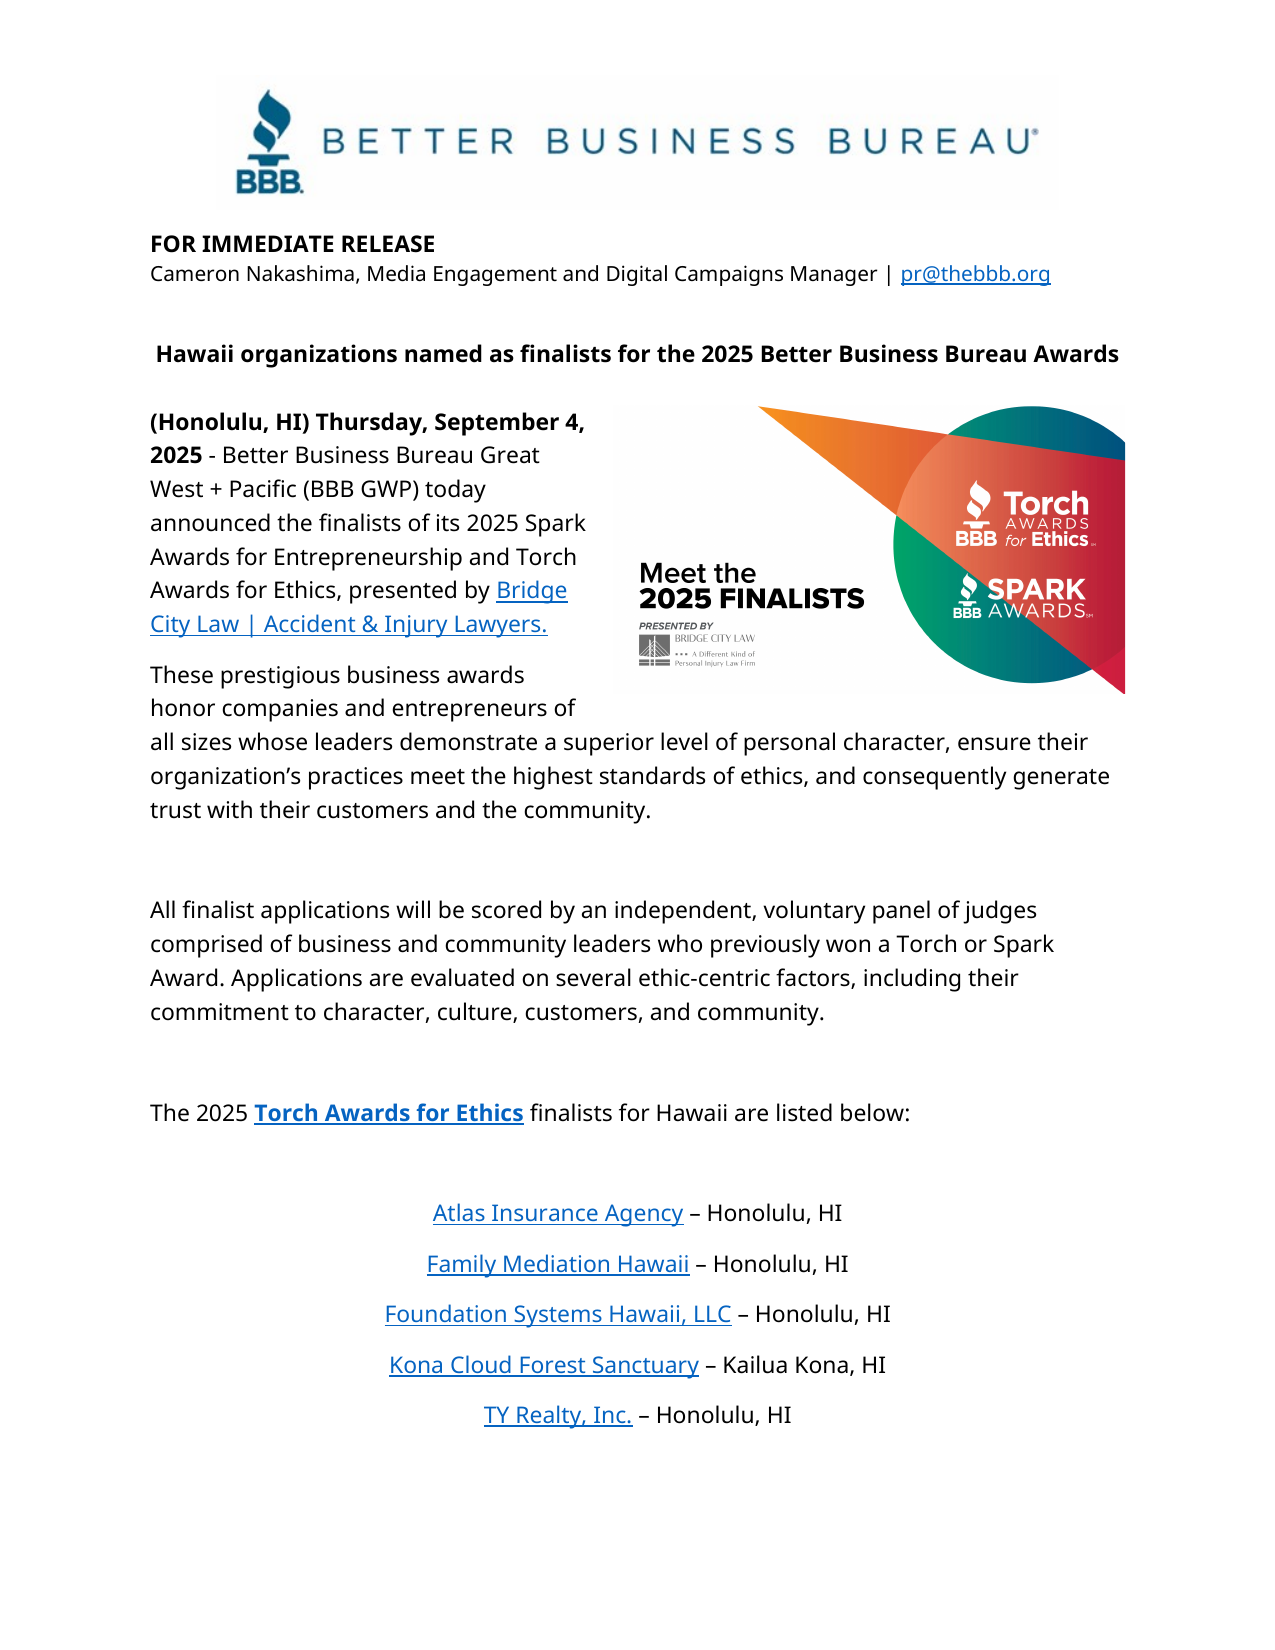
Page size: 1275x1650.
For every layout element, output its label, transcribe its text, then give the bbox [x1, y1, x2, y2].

text Kona Cloud Forest Sanctuary – Kailua Kona, HI [150, 1348, 1125, 1380]
text The 2025 Torch Awards for Ethics finalists for Hawaii are listed below: [150, 1096, 1125, 1128]
text FOR IMMEDIATE RELEASE [150, 228, 1125, 259]
text These prestigious business awards honor companies and entrepreneurs of all sizes whose leaders demonstrate a superior level of personal character, ensure their organization’s practices meet the highest standards of ethics, and consequently generate trust with their customers and the community. [150, 658, 1125, 825]
picture [216, 75, 1059, 210]
text Cameron Nakashima, Media Engagement and Digital Campaigns Manager | pr@thebbb.org [150, 259, 1125, 288]
text Foundation Systems Hawaii, LLC – Honolulu, HI [150, 1298, 1125, 1329]
text All finalist applications will be scored by an independent, voluntary panel of judges comprised of business and community leaders who previously won a Torch or Spark Award. Applications are evaluated on several ethic-centric factors, including their commitment to character, culture, customers, and community. [150, 894, 1125, 1027]
text TY Realty, Inc. – Honolulu, HI [150, 1399, 1125, 1430]
text Atlas Insurance Agency – Honolulu, HI [150, 1197, 1125, 1228]
text Family Mediation Hawaii – Honolulu, HI [150, 1248, 1125, 1279]
text (Honolulu, HI) Thursday, September 4, 2025 - Better Business Bureau Great West + Pacific (BBB GWP) today announced the finalists of its 2025 Spark Awards for Entrepreneurship and Torch Awards for Ethics, presented by Bridge City Law | Accident & Injury Lawyers. [150, 406, 612, 639]
